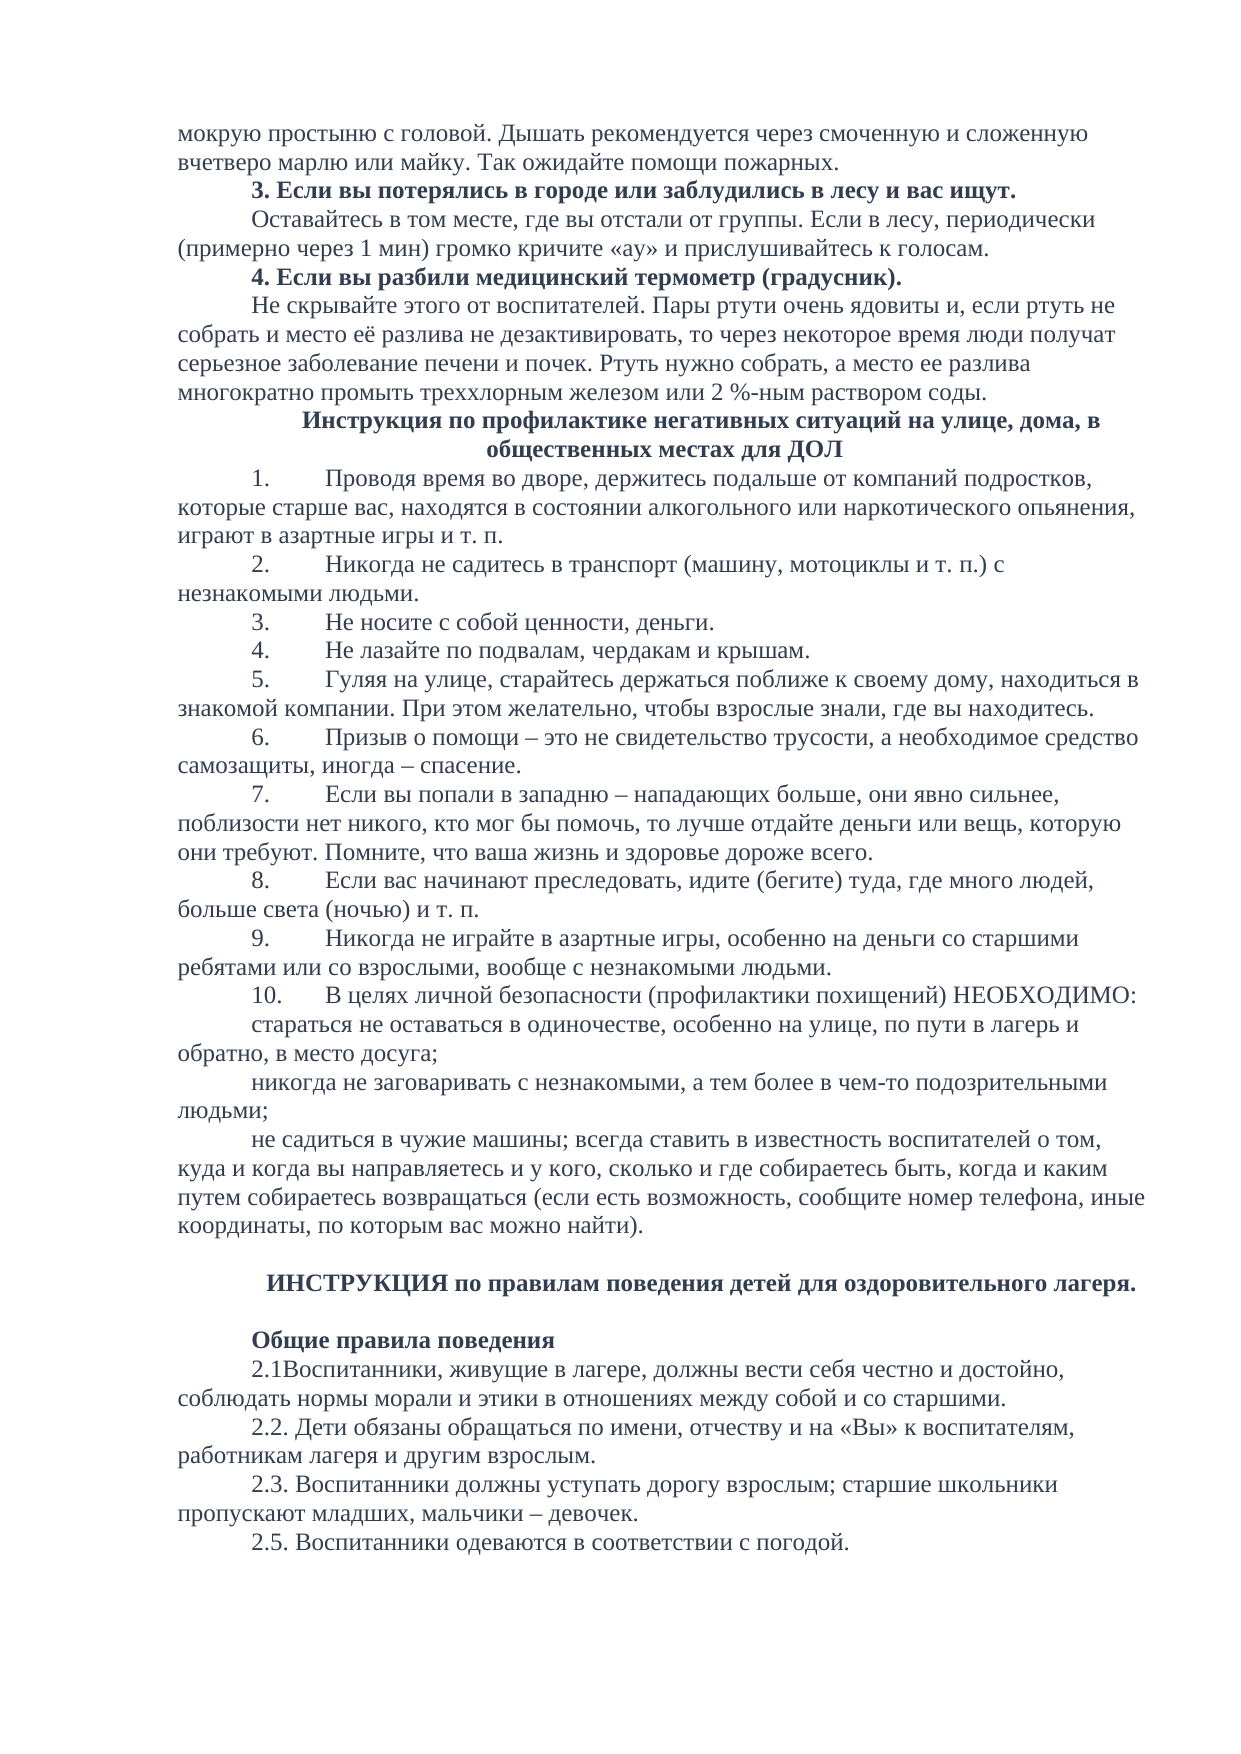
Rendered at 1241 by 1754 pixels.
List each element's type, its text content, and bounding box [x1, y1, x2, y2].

text Не скрывайте этого от воспитателей. Пары ртути очень ядовиты и, если ртуть не собрать и место её разлива не дезактивировать, то через некоторое время люди получат серьезное заболевание печени и почек. Ртуть нужно собрать, а место ее разлива многократно промыть треххлорным железом или 2 %-ным раствором соды. [177, 291, 1152, 406]
text 2.3. Воспитанники должны уступать дорогу взрослым; старшие школьники пропускают младших, мальчики – девочек. [177, 1469, 1152, 1527]
list Гуляя на улице, старайтесь держаться поближе к своему дому, находиться в знакомой компании. При этом желательно, чтобы взрослые знали, где вы находитесь. [177, 664, 1152, 722]
text 3. Если вы потерялись в городе или заблудились в лесу и вас ищут. [177, 176, 1152, 204]
text Инструкция по профилактике негативных ситуаций на улице, дома, в общественных местах для ДОЛ [177, 406, 1152, 463]
text никогда не заговаривать с незнакомыми, а тем более в чем-то подозрительными людьми; [177, 1067, 1152, 1124]
text 2.1Воспитанники, живущие в лагере, должны вести себя честно и достойно, соблюдать нормы морали и этики в отношениях между собой и со старшими. [177, 1354, 1152, 1412]
text не садиться в чужие машины; всегда ставить в известность воспитателей о том, куда и когда вы направляетесь и у кого, сколько и где собираетесь быть, когда и каким путем собираетесь возвращаться (если есть возможность, сообщите номер телефона, иные координаты, по которым вас можно найти). [177, 1124, 1152, 1239]
text 2.2. Дети обязаны обращаться по имени, отчеству и на «Вы» к воспитателям, работникам лагеря и другим взрослым. [177, 1412, 1152, 1469]
text Общие правила поведения [251, 1326, 1152, 1354]
list Призыв о помощи – это не свидетельство трусости, а необходимое средство самозащиты, иногда – спасение. [177, 722, 1152, 779]
text Оставайтесь в том месте, где вы отстали от группы. Если в лесу, периодически (примерно через 1 мин) громко кричите «ау» и прислушивайтесь к голосам. [177, 204, 1152, 262]
text 4. Если вы разбили медицинский термометр (градусник). [177, 262, 1152, 291]
list Не лазайте по подвалам, чердакам и крышам. [177, 636, 1152, 664]
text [177, 118, 1152, 176]
list Если вы попали в западню – нападающих больше, они явно сильнее, поблизости нет никого, кто мог бы помочь, то лучше отдайте деньги или вещь, которую они требуют. Помните, что ваша жизнь и здоровье дороже всего. [177, 779, 1152, 866]
list В целях личной безопасности (профилактики похищений) НЕОБХОДИМО: [177, 981, 1152, 1009]
text стараться не оставаться в одиночестве, особенно на улице, по пути в лагерь и обратно, в место досуга; [177, 1009, 1152, 1067]
list Никогда не садитесь в транспорт (машину, мотоциклы и т. п.) с незнакомыми людьми. [177, 549, 1152, 607]
list Никогда не играйте в азартные игры, особенно на деньги со старшими ребятами или со взрослыми, вообще с незнакомыми людьми. [177, 923, 1152, 981]
list Проводя время во дворе, держитесь подальше от компаний подростков, которые старше вас, находятся в состоянии алкогольного или наркотического опьянения, играют в азартные игры и т. п. [177, 463, 1152, 549]
list Если вас начинают преследовать, идите (бегите) туда, где много людей, больше света (ночью) и т. п. [177, 866, 1152, 923]
text ИНСТРУКЦИЯ по правилам поведения детей для оздоровительного лагеря. [177, 1268, 1152, 1297]
list Не носите с собой ценности, деньги. [177, 607, 1152, 636]
text 2.5. Воспитанники одеваются в соответствии с погодой. [177, 1527, 1152, 1556]
